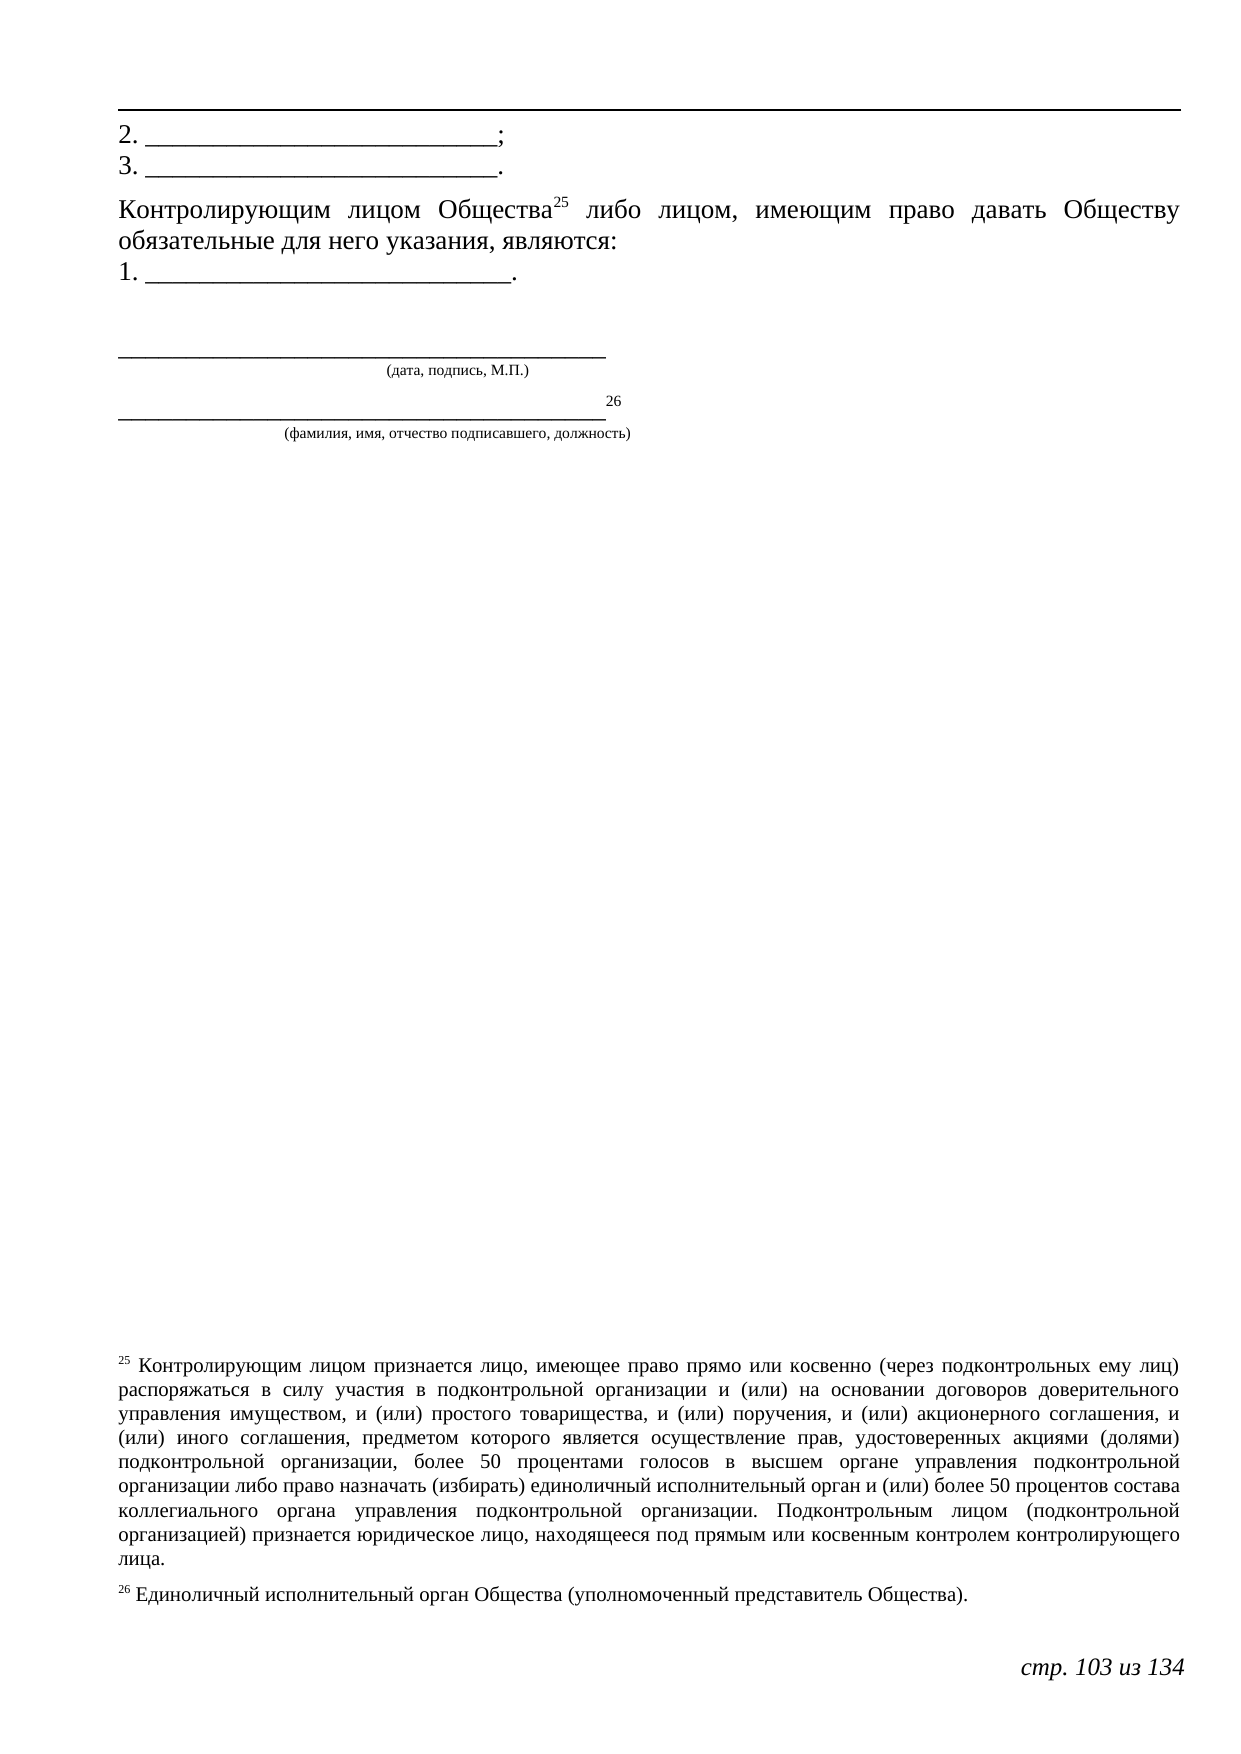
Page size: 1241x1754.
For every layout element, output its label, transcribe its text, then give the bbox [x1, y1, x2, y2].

text ____________________________________ [118, 392, 1181, 423]
text (фамилия, имя, отчество подписавшего, должность) [118, 423, 797, 454]
text (дата, подпись, М.П.) [118, 361, 797, 392]
text Контролирующим лицом Общества либо лицом, имеющим право давать Обществу обязательные для него указания, являются: [118, 193, 1181, 255]
text ____________________________________ [118, 330, 1181, 361]
text 2. __________________________; [118, 118, 1181, 149]
text 3. __________________________. [118, 149, 1181, 180]
text 1. ___________________________. [118, 255, 1181, 286]
